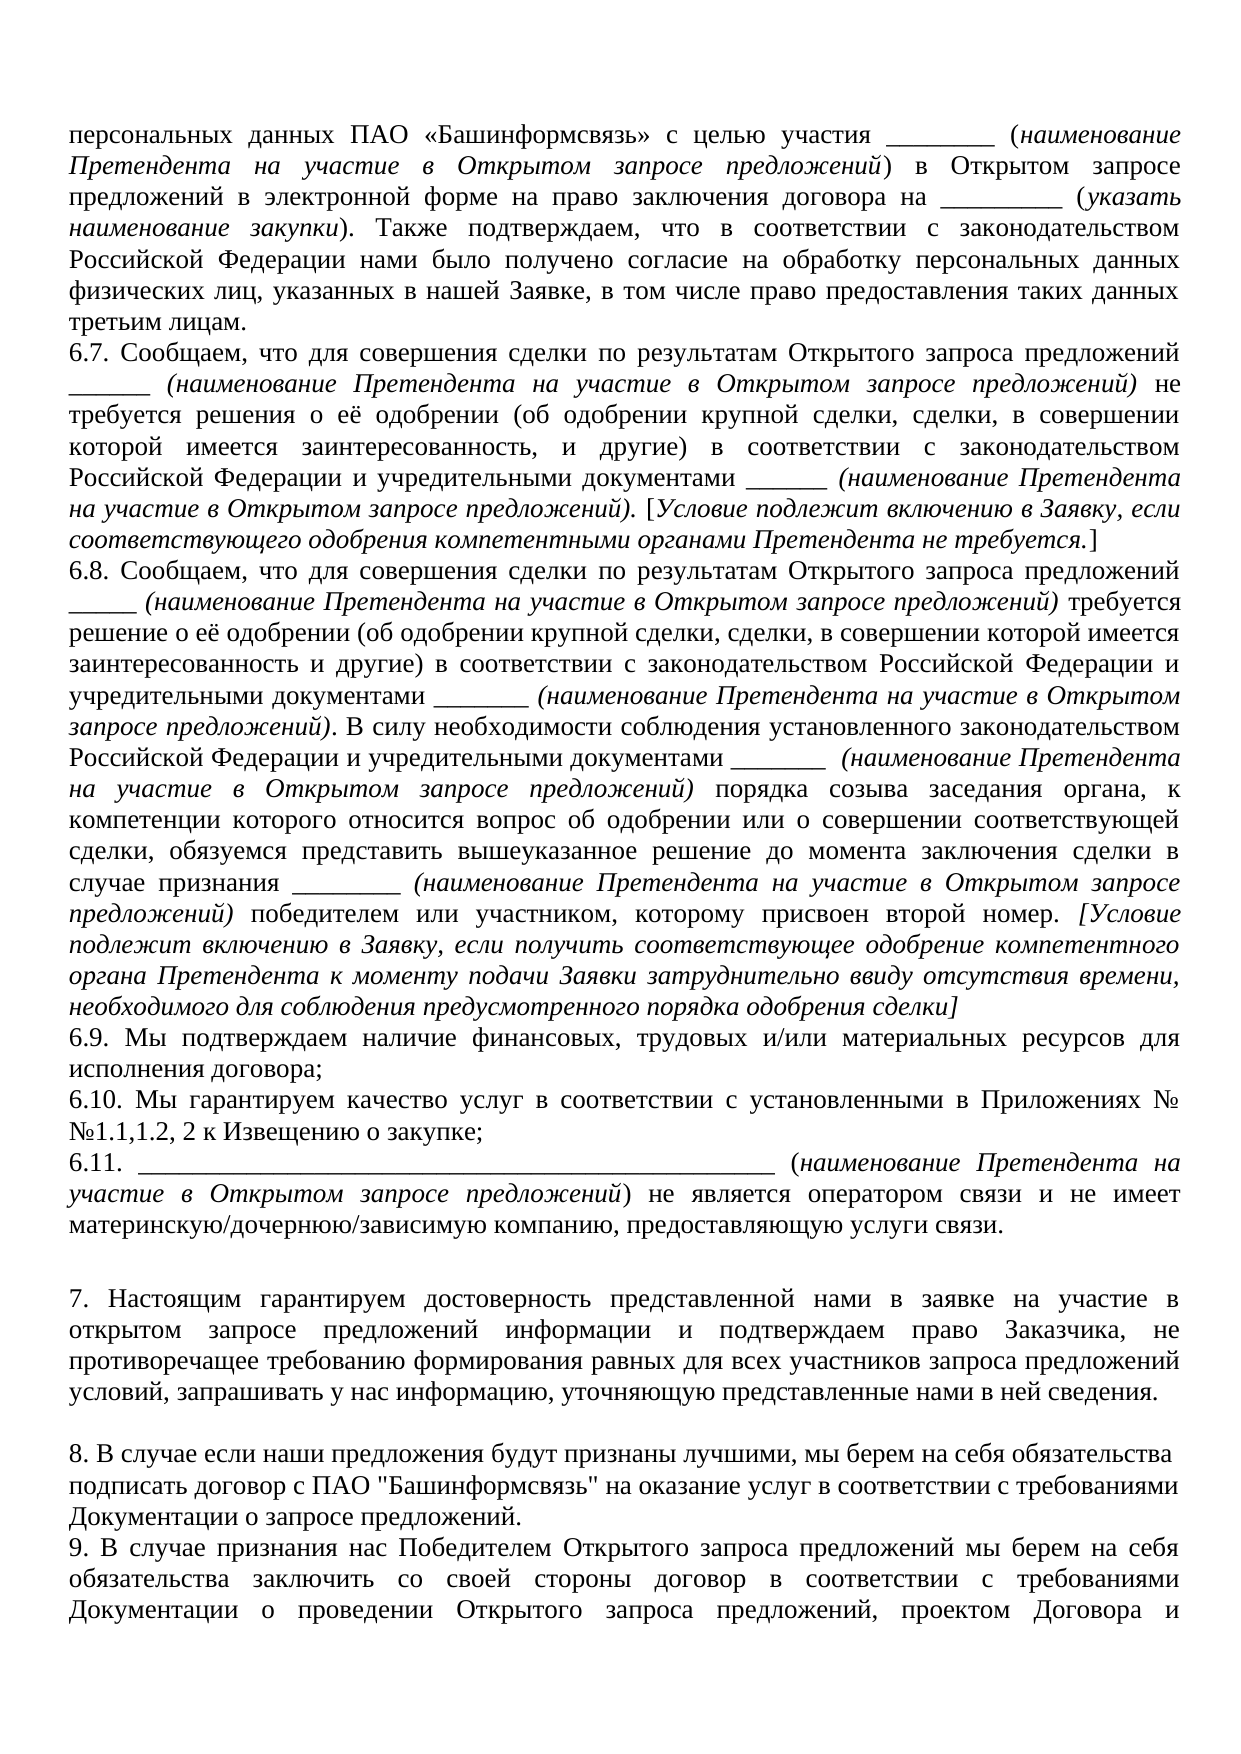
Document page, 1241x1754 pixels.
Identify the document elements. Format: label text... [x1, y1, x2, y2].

table_cell 8. В случае если наши предложения будут признаны лучшими, мы берем на себя обязательства подписать договор с ПАО "Башинформсвязь" на оказание услуг в соответствии с требованиями Документации о запросе предложений. [58, 1406, 1192, 1531]
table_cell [58, 1531, 1192, 1624]
table_cell 7. Настоящим гарантируем достоверность представленной нами в заявке на участие в открытом запросе предложений информации и подтверждаем право Заказчика, не противоречащее требованию формирования равных для всех участников запроса предложений условий, запрашивать у нас информацию, уточняющую представленные нами в ней сведения. [58, 1271, 1192, 1406]
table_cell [58, 118, 1192, 1271]
